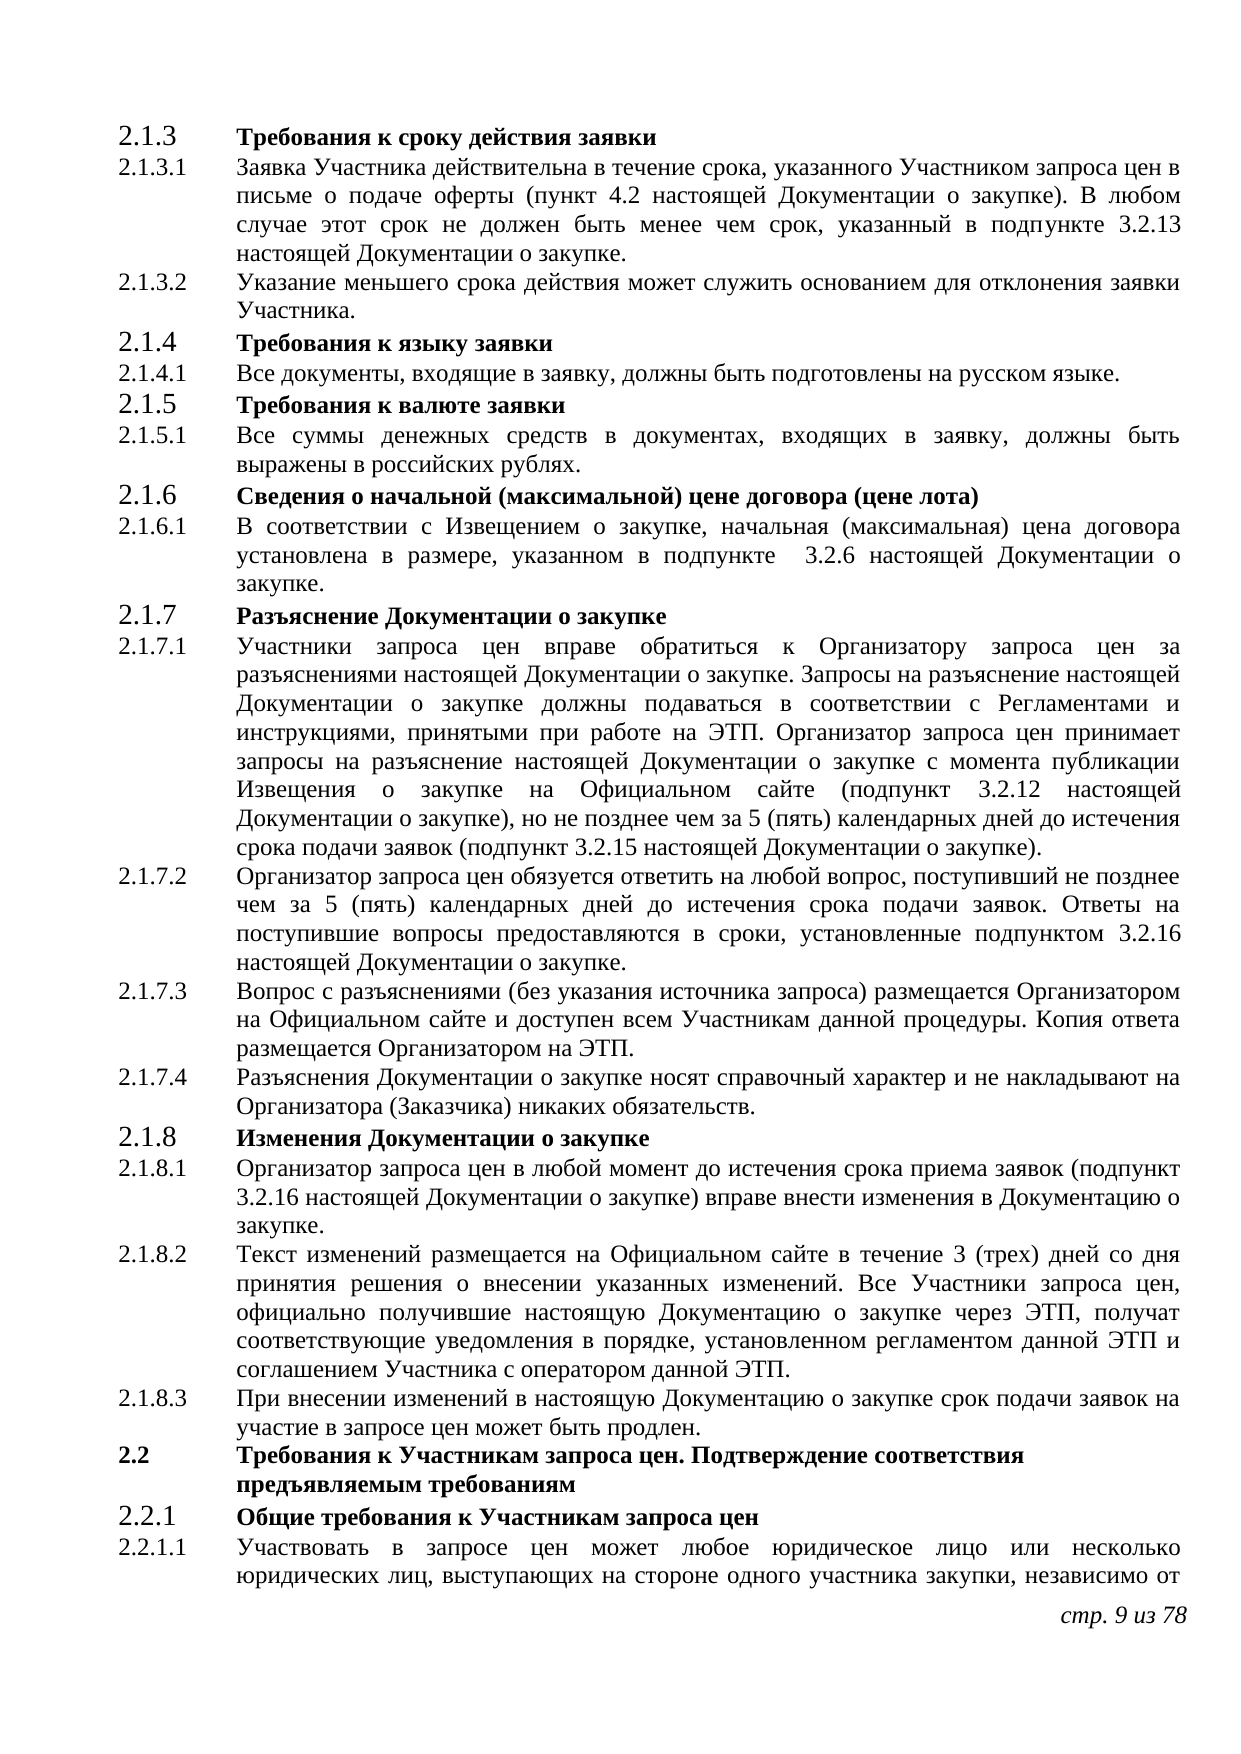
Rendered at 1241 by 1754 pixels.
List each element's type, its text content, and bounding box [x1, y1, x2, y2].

text Указание меньшего срока действия может служить основанием для отклонения заявки Участника. [118, 267, 1181, 324]
text Требования к валюте заявки [118, 386, 1181, 420]
subtitle Требования к Участникам запроса цен. Подтверждение соответствия предъявляемым требованиям [118, 1441, 1181, 1498]
text Разъяснение Документации о закупке [118, 597, 1181, 631]
text Сведения о начальной (максимальной) цене договора (цене лота) [118, 477, 1181, 511]
text Текст изменений размещается на Официальном сайте в течение 3 (трех) дней со дня принятия решения о внесении указанных изменений. Все Участники запроса цен, официально получившие настоящую Документацию о закупке через ЭТП, получат соответствующие уведомления в порядке, установленном регламентом данной ЭТП и соглашением Участника с оператором данной ЭТП. [118, 1239, 1181, 1383]
text Требования к сроку действия заявки [118, 118, 1181, 152]
text Участники запроса цен вправе обратиться к Организатору запроса цен за разъяснениями настоящей Документации о закупке. Запросы на разъяснение настоящей Документации о закупке должны подаваться в соответствии с Регламентами и инструкциями, принятыми при работе на ЭТП. Организатор запроса цен принимает запросы на разъяснение настоящей Документации о закупке с момента публикации Извещения о закупке на Официальном сайте (подпункт 3.2.12 настоящей Документации о закупке), но не позднее чем за 5 (пять) календарных дней до истечения срока подачи заявок (подпункт 3.2.15 настоящей Документации о закупке). [118, 631, 1181, 861]
text Заявка Участника действительна в течение срока, указанного Участником запроса цен в письме о подаче оферты (пункт 4.2 настоящей Документации о закупке). В любом случае этот срок не должен быть менее чем срок, указанный в подпункте 3.2.13 настоящей Документации о закупке. [118, 152, 1181, 267]
text Организатор запроса цен обязуется ответить на любой вопрос, поступивший не позднее чем за 5 (пять) календарных дней до истечения срока подачи заявок. Ответы на поступившие вопросы предоставляются в сроки, установленные подпунктом 3.2.16 настоящей Документации о закупке. [118, 861, 1181, 976]
list Все документы, входящие в заявку, должны быть подготовлены на русском языке. [118, 358, 1181, 386]
text Разъяснения Документации о закупке носят справочный характер и не накладывают на Организатора (Заказчика) никаких обязательств. [118, 1062, 1181, 1119]
text Требования к языку заявки [118, 324, 1181, 358]
text Все суммы денежных средств в документах, входящих в заявку, должны быть выражены в российских рублях. [118, 420, 1181, 477]
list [118, 1532, 1181, 1589]
text Вопрос с разъяснениями (без указания источника запроса) размещается Организатором на Официальном сайте и доступен всем Участникам данной процедуры. Копия ответа размещается Организатором на ЭТП. [118, 976, 1181, 1062]
list Общие требования к Участникам запроса цен [118, 1498, 1181, 1532]
text При внесении изменений в настоящую Документацию о закупке срок подачи заявок на участие в запросе цен может быть продлен. [118, 1383, 1181, 1441]
text Организатор запроса цен в любой момент до истечения срока приема заявок (подпункт 3.2.16 настоящей Документации о закупке) вправе внести изменения в Документацию о закупке. [118, 1153, 1181, 1239]
text В соответствии с Извещением о закупке, начальная (максимальная) цена договора установлена в размере, указанном в подпункте 3.2.6 настоящей Документации о закупке. [118, 511, 1181, 597]
text Изменения Документации о закупке [118, 1119, 1181, 1153]
